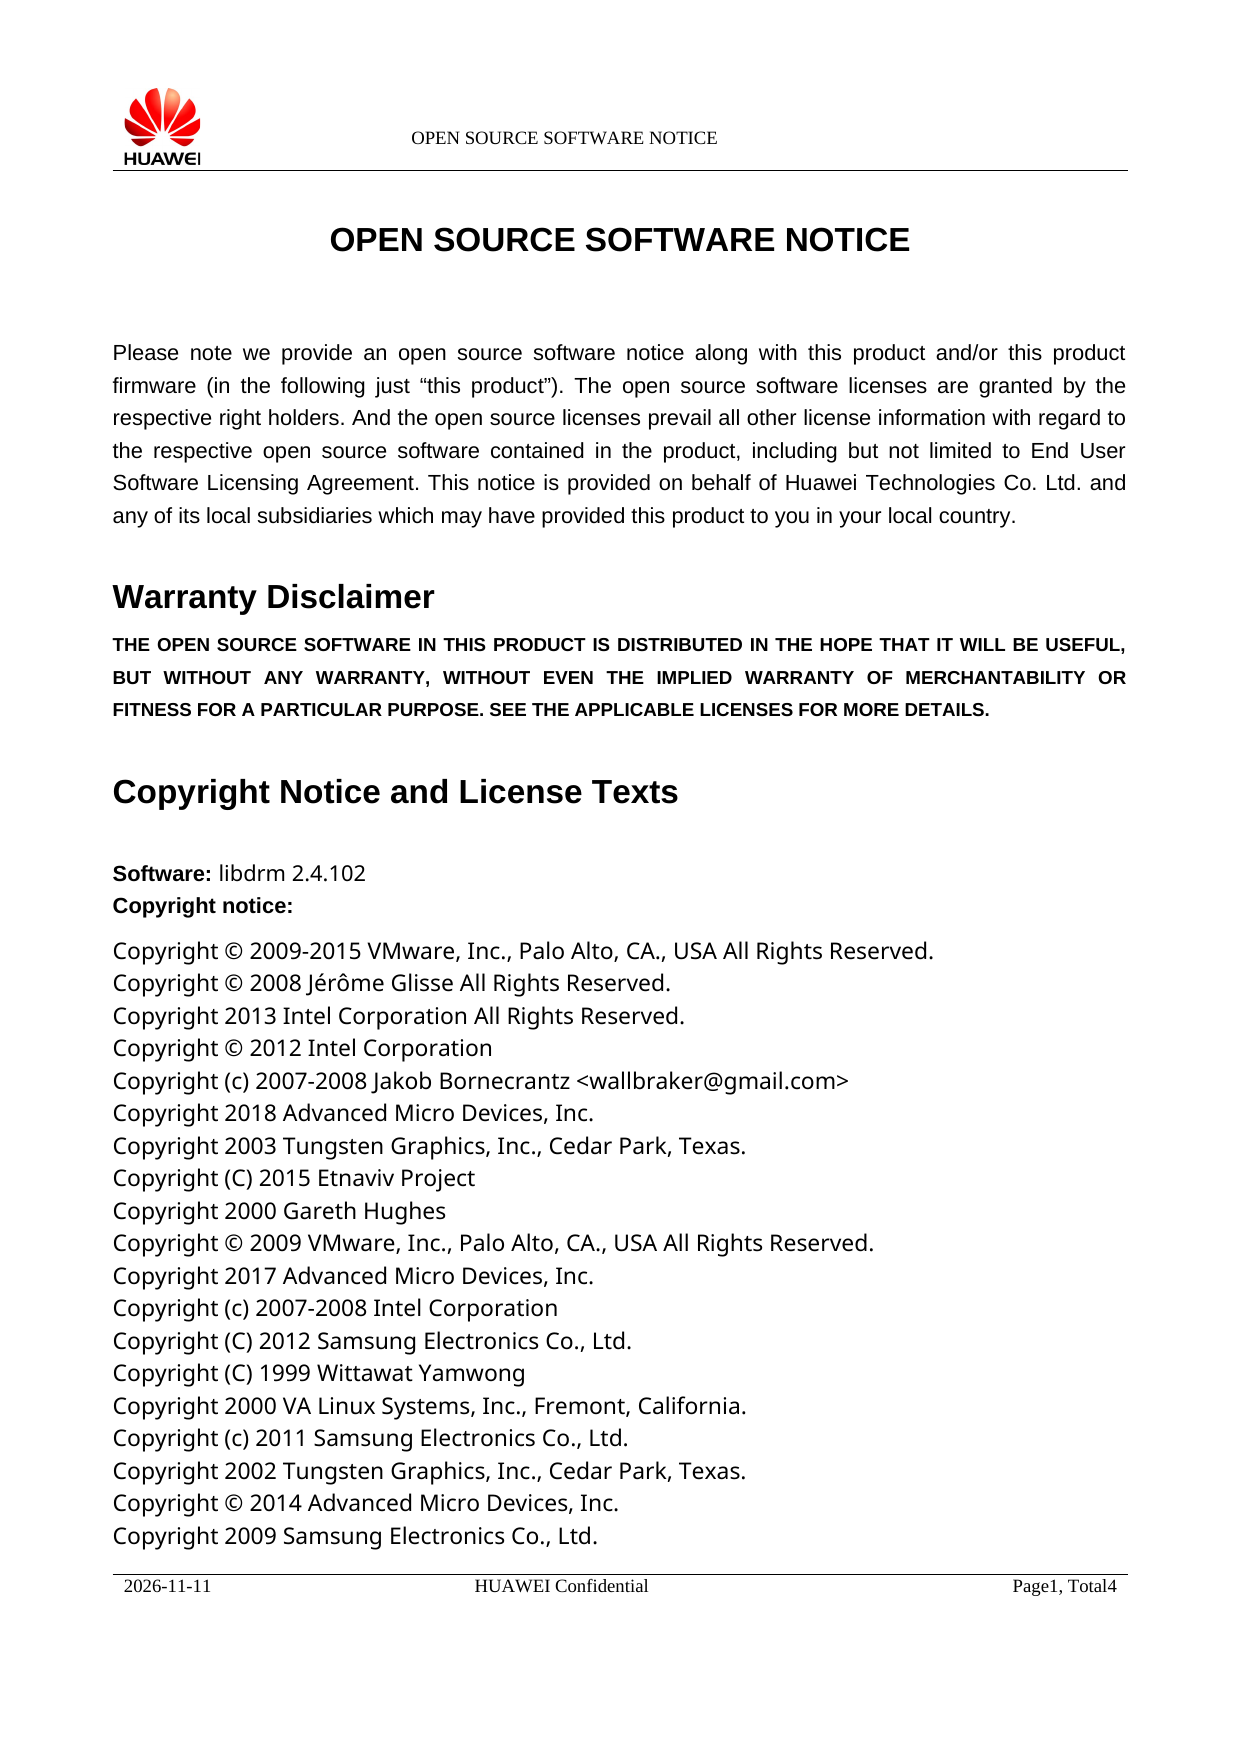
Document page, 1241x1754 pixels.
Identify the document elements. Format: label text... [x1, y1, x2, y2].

text Copyright notice: [112, 889, 1128, 921]
picture [124, 88, 201, 165]
text OPEN SOURCE SOFTWARE NOTICE [112, 206, 1128, 271]
text Please note we provide an open source software notice along with this product and/or this product firmware (in the following just “this product”). The open source software licenses are granted by the respective right holders. And the open source licenses prevail all other license information with regard to the respective open source software contained in the product, including but not limited to End User Software Licensing Agreement. This notice is provided on behalf of Huawei Technologies Co. Ltd. and any of its local subsidiaries which may have provided this product to you in your local country. [112, 336, 1128, 531]
text The open source software in this product is distributed in the hope that it will be useful, but WITHOUT ANY WARRANTY, without even the implied warranty of MERCHANTABILITY or FITNESS FOR A PARTICULAR PURPOSE. See the applicable licenses for more details. [112, 629, 1128, 726]
text Copyright Notice and License Texts [112, 759, 1128, 824]
text Warranty Disclaimer [112, 564, 1128, 629]
title Software: libdrm 2.4.102 [112, 856, 1128, 889]
